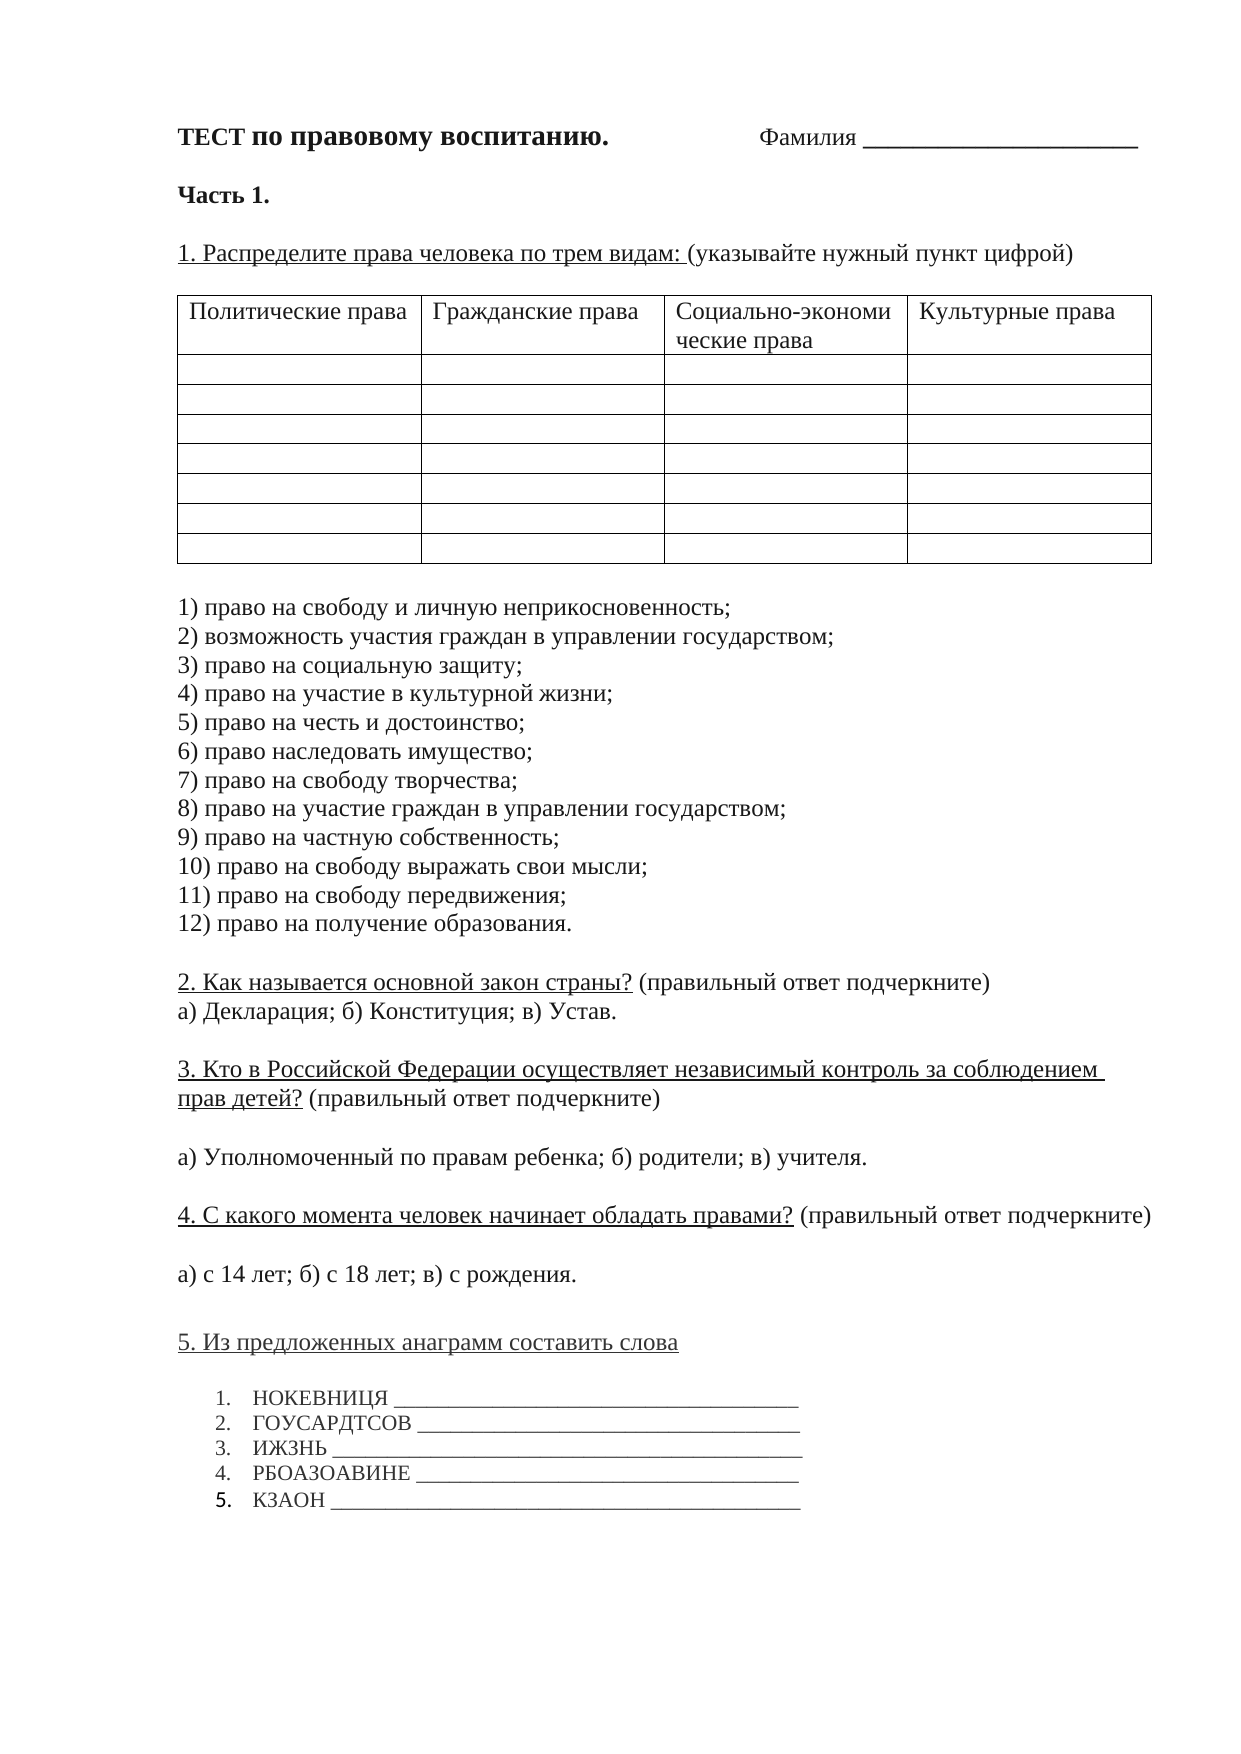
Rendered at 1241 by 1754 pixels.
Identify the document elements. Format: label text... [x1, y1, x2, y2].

text 1) право на свободу и личную неприкосновенность; [177, 592, 1152, 621]
text а) Декларация; б) Конституция; в) Устав. [177, 996, 1152, 1024]
table_cell [665, 504, 907, 533]
table_cell [178, 444, 421, 473]
table_header Социально-экономи ческие права [665, 296, 907, 354]
text Часть 1. [177, 180, 1152, 209]
text 10) право на свободу выражать свои мысли; [177, 851, 1152, 880]
table_cell [665, 355, 907, 384]
table_cell [422, 534, 664, 562]
table_header Политические права [178, 296, 421, 354]
text 3) право на социальную защиту; [177, 650, 1152, 678]
table_cell [422, 444, 664, 473]
table_cell [908, 385, 1151, 413]
text 3. Кто в Российской Федерации осуществляет независимый контроль за соблюдением прав детей? (правильный ответ подчеркните) [177, 1054, 1152, 1112]
table_cell [422, 474, 664, 503]
text 9) право на частную собственность; [177, 822, 1152, 851]
text 4) право на участие в культурной жизни; [177, 678, 1152, 707]
text 4. С какого момента человек начинает обладать правами? (правильный ответ подчеркните) [177, 1200, 1152, 1229]
table_header Гражданские права [422, 296, 664, 354]
table_cell [178, 504, 421, 533]
table_cell [908, 444, 1151, 473]
text 2) возможность участия граждан в управлении государством; [177, 621, 1152, 650]
text а) с 14 лет; б) с 18 лет; в) с рождения. [177, 1259, 1152, 1287]
text 5) право на честь и достоинство; [177, 707, 1152, 736]
table_cell [178, 415, 421, 443]
table_cell [178, 474, 421, 503]
table_cell [908, 474, 1151, 503]
table_cell [665, 534, 907, 562]
table_cell [665, 385, 907, 413]
list ИЖЗНЬ ___________________________________________ [215, 1435, 1152, 1460]
list ГОУСАРДТСОВ ___________________________________ [215, 1410, 1152, 1435]
table_cell [422, 415, 664, 443]
table_cell [908, 355, 1151, 384]
table_cell [908, 504, 1151, 533]
table_cell [178, 355, 421, 384]
text 6) право наследовать имущество; [177, 736, 1152, 765]
table_cell [908, 534, 1151, 562]
text 12) право на получение образования. [177, 908, 1152, 937]
list КЗАОН ___________________________________________ [215, 1486, 1152, 1513]
table_cell [422, 385, 664, 413]
list РБОАЗОАВИНЕ ___________________________________ [215, 1460, 1152, 1486]
table_cell [178, 385, 421, 413]
text 1. Распределите права человека по трем видам: (указывайте нужный пункт цифрой) [177, 238, 1152, 267]
text 2. Как называется основной закон страны? (правильный ответ подчеркните) [177, 967, 1152, 996]
table_cell [422, 355, 664, 384]
text 11) право на свободу передвижения; [177, 880, 1152, 908]
table_cell [908, 415, 1151, 443]
text а) Уполномоченный по правам ребенка; б) родители; в) учителя. [177, 1142, 1152, 1170]
text 7) право на свободу творчества; [177, 765, 1152, 793]
text ТЕСТ по правовому воспитанию. Фамилия ______________________ [177, 118, 1152, 152]
table_cell [665, 474, 907, 503]
table_cell [422, 504, 664, 533]
text 8) право на участие граждан в управлении государством; [177, 793, 1152, 822]
table_cell [665, 415, 907, 443]
table_cell [178, 534, 421, 562]
table_cell [665, 444, 907, 473]
text 5. Из предложенных анаграмм составить слова [177, 1327, 1152, 1356]
table_header Культурные права [908, 296, 1151, 354]
list НОКЕВНИЦЯ _____________________________________ [215, 1385, 1152, 1410]
